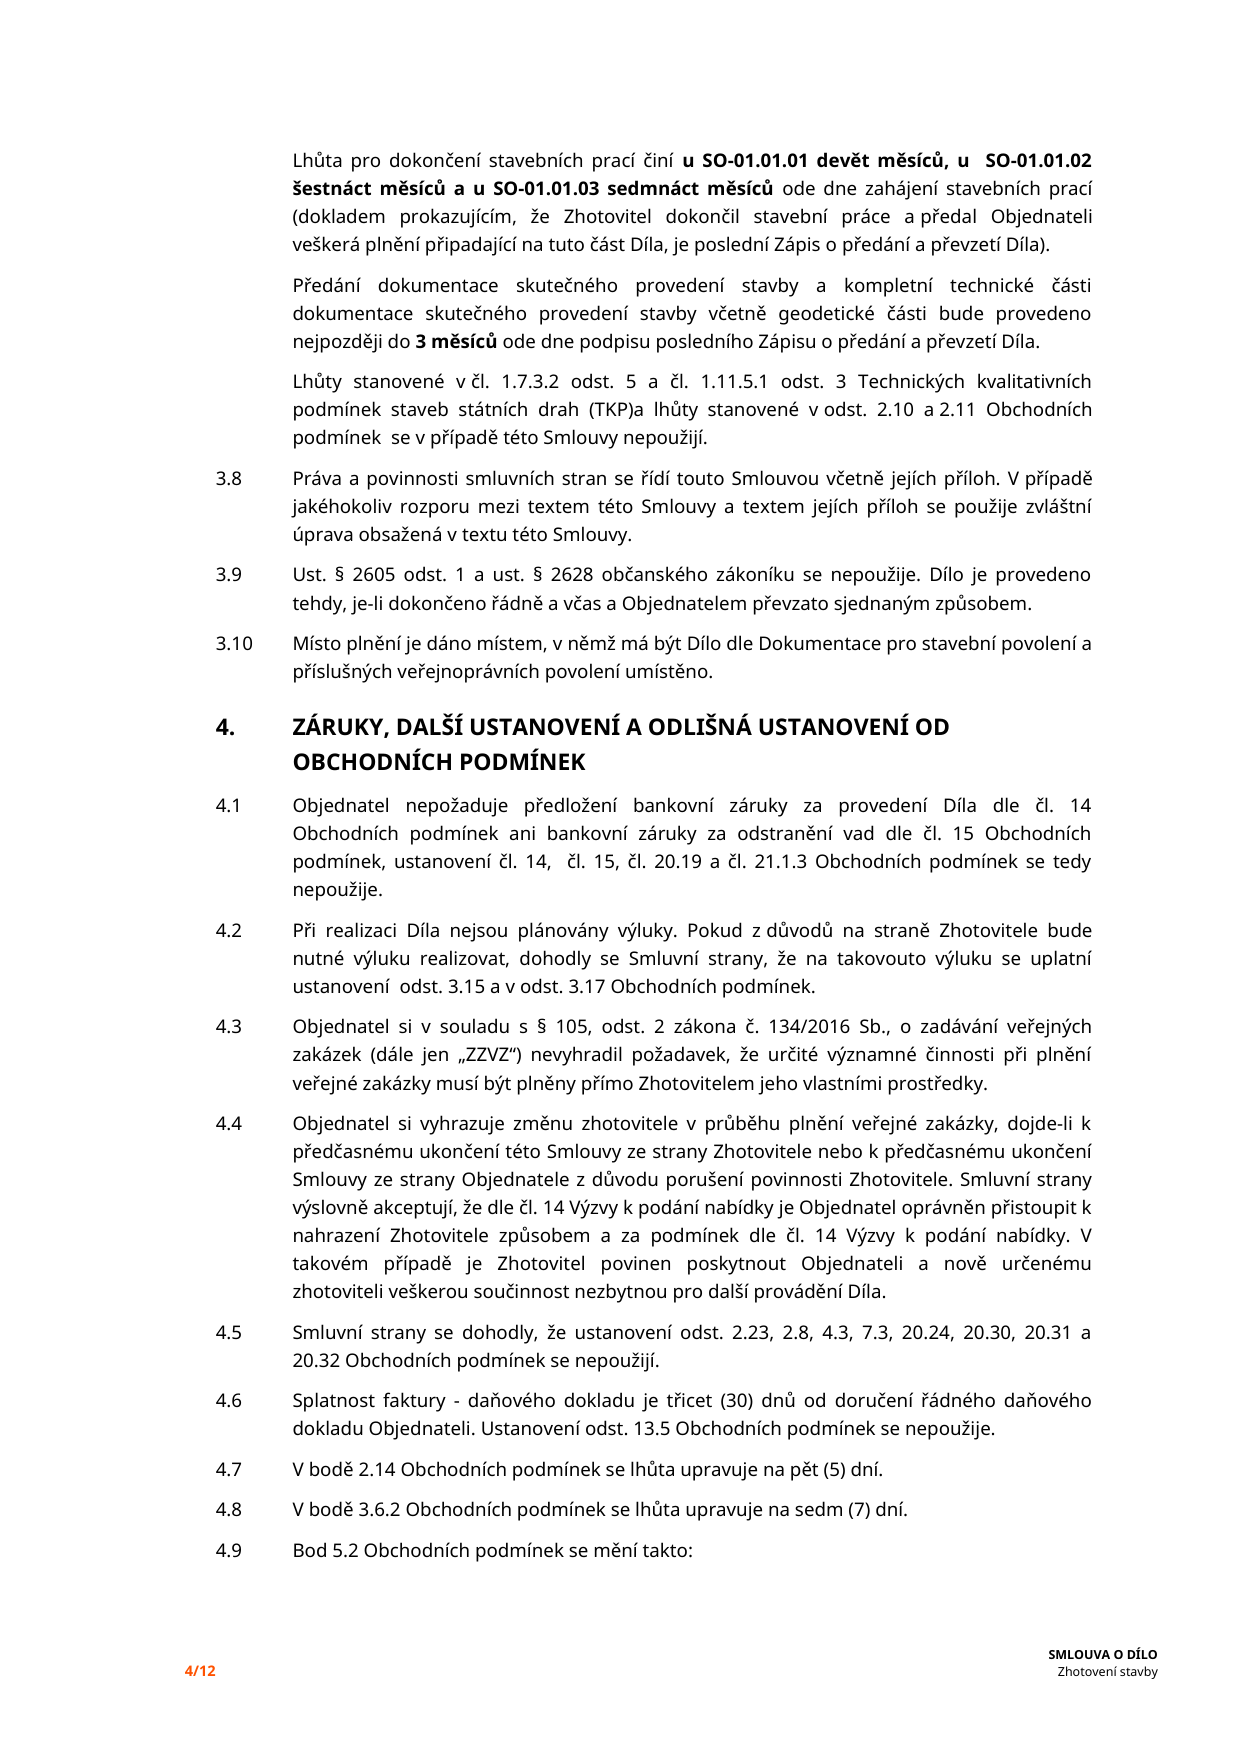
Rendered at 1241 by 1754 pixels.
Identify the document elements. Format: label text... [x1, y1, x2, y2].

text ZÁRUKY, DALŠÍ USTANOVENÍ A ODLIŠNÁ USTANOVENÍ OD OBCHODNÍCH PODMÍNEK [216, 711, 1093, 777]
text Splatnost faktury - daňového dokladu je třicet (30) dnů od doručení řádného daňového dokladu Objednateli. Ustanovení odst. 13.5 Obchodních podmínek se nepoužije. [216, 1387, 1093, 1441]
text Lhůty stanovené v čl. 1.7.3.2 odst. 5 a čl. 1.11.5.1 odst. 3 Technických kvalitativních podmínek staveb státních drah (TKP)a lhůty stanovené v odst. 2.10 a 2.11 Obchodních podmínek se v případě této Smlouvy nepoužijí. [292, 369, 1093, 450]
text V bodě 2.14 Obchodních podmínek se lhůta upravuje na pět (5) dní. [216, 1456, 1093, 1482]
text Lhůta pro dokončení stavebních prací činí u SO-01.01.01 devět měsíců, u SO-01.01.02 šestnáct měsíců a u SO-01.01.03 sedmnáct měsíců ode dne zahájení stavebních prací (dokladem prokazujícím, že Zhotovitel dokončil stavební práce a předal Objednateli veškerá plnění připadající na tuto část Díla, je poslední Zápis o předání a převzetí Díla). [292, 147, 1093, 257]
text Objednatel nepožaduje předložení bankovní záruky za provedení Díla dle čl. 14 Obchodních podmínek ani bankovní záruky za odstranění vad dle čl. 15 Obchodních podmínek, ustanovení čl. 14, čl. 15, čl. 20.19 a čl. 21.1.3 Obchodních podmínek se tedy nepoužije. [216, 793, 1093, 902]
text Ust. § 2605 odst. 1 a ust. § 2628 občanského zákoníku se nepoužije. Dílo je provedeno tehdy, je-li dokončeno řádně a včas a Objednatelem převzato sjednaným způsobem. [216, 562, 1093, 615]
text Předání dokumentace skutečného provedení stavby a kompletní technické části dokumentace skutečného provedení stavby včetně geodetické části bude provedeno nejpozději do 3 měsíců ode dne podpisu posledního Zápisu o předání a převzetí Díla. [292, 272, 1093, 354]
text V bodě 3.6.2 Obchodních podmínek se lhůta upravuje na sedm (7) dní. [216, 1497, 1093, 1522]
text Místo plnění je dáno místem, v němž má být Dílo dle Dokumentace pro stavební povolení a příslušných veřejnoprávních povolení umístěno. [216, 630, 1093, 684]
text Smluvní strany se dohodly, že ustanovení odst. 2.23, 2.8, 4.3, 7.3, 20.24, 20.30, 20.31 a 20.32 Obchodních podmínek se nepoužijí. [216, 1319, 1093, 1372]
text Objednatel si v souladu s § 105, odst. 2 zákona č. 134/2016 Sb., o zadávání veřejných zakázek (dále jen „ZZVZ“) nevyhradil požadavek, že určité významné činnosti při plnění veřejné zakázky musí být plněny přímo Zhotovitelem jeho vlastními prostředky. [216, 1014, 1093, 1095]
text Bod 5.2 Obchodních podmínek se mění takto: [216, 1537, 1093, 1563]
text Práva a povinnosti smluvních stran se řídí touto Smlouvou včetně jejích příloh. V případě jakéhokoliv rozporu mezi textem této Smlouvy a textem jejích příloh se použije zvláštní úprava obsažená v textu této Smlouvy. [216, 465, 1093, 547]
text Objednatel si vyhrazuje změnu zhotovitele v průběhu plnění veřejné zakázky, dojde-li k předčasnému ukončení této Smlouvy ze strany Zhotovitele nebo k předčasnému ukončení Smlouvy ze strany Objednatele z důvodu porušení povinnosti Zhotovitele. Smluvní strany výslovně akceptují, že dle čl. 14 Výzvy k podání nabídky je Objednatel oprávněn přistoupit k nahrazení Zhotovitele způsobem a za podmínek dle čl. 14 Výzvy k podání nabídky. V takovém případě je Zhotovitel povinen poskytnout Objednateli a nově určenému zhotoviteli veškerou součinnost nezbytnou pro další provádění Díla. [216, 1110, 1093, 1304]
text Při realizaci Díla nejsou plánovány výluky. Pokud z důvodů na straně Zhotovitele bude nutné výluku realizovat, dohodly se Smluvní strany, že na takovouto výluku se uplatní ustanovení odst. 3.15 a v odst. 3.17 Obchodních podmínek. [216, 917, 1093, 999]
